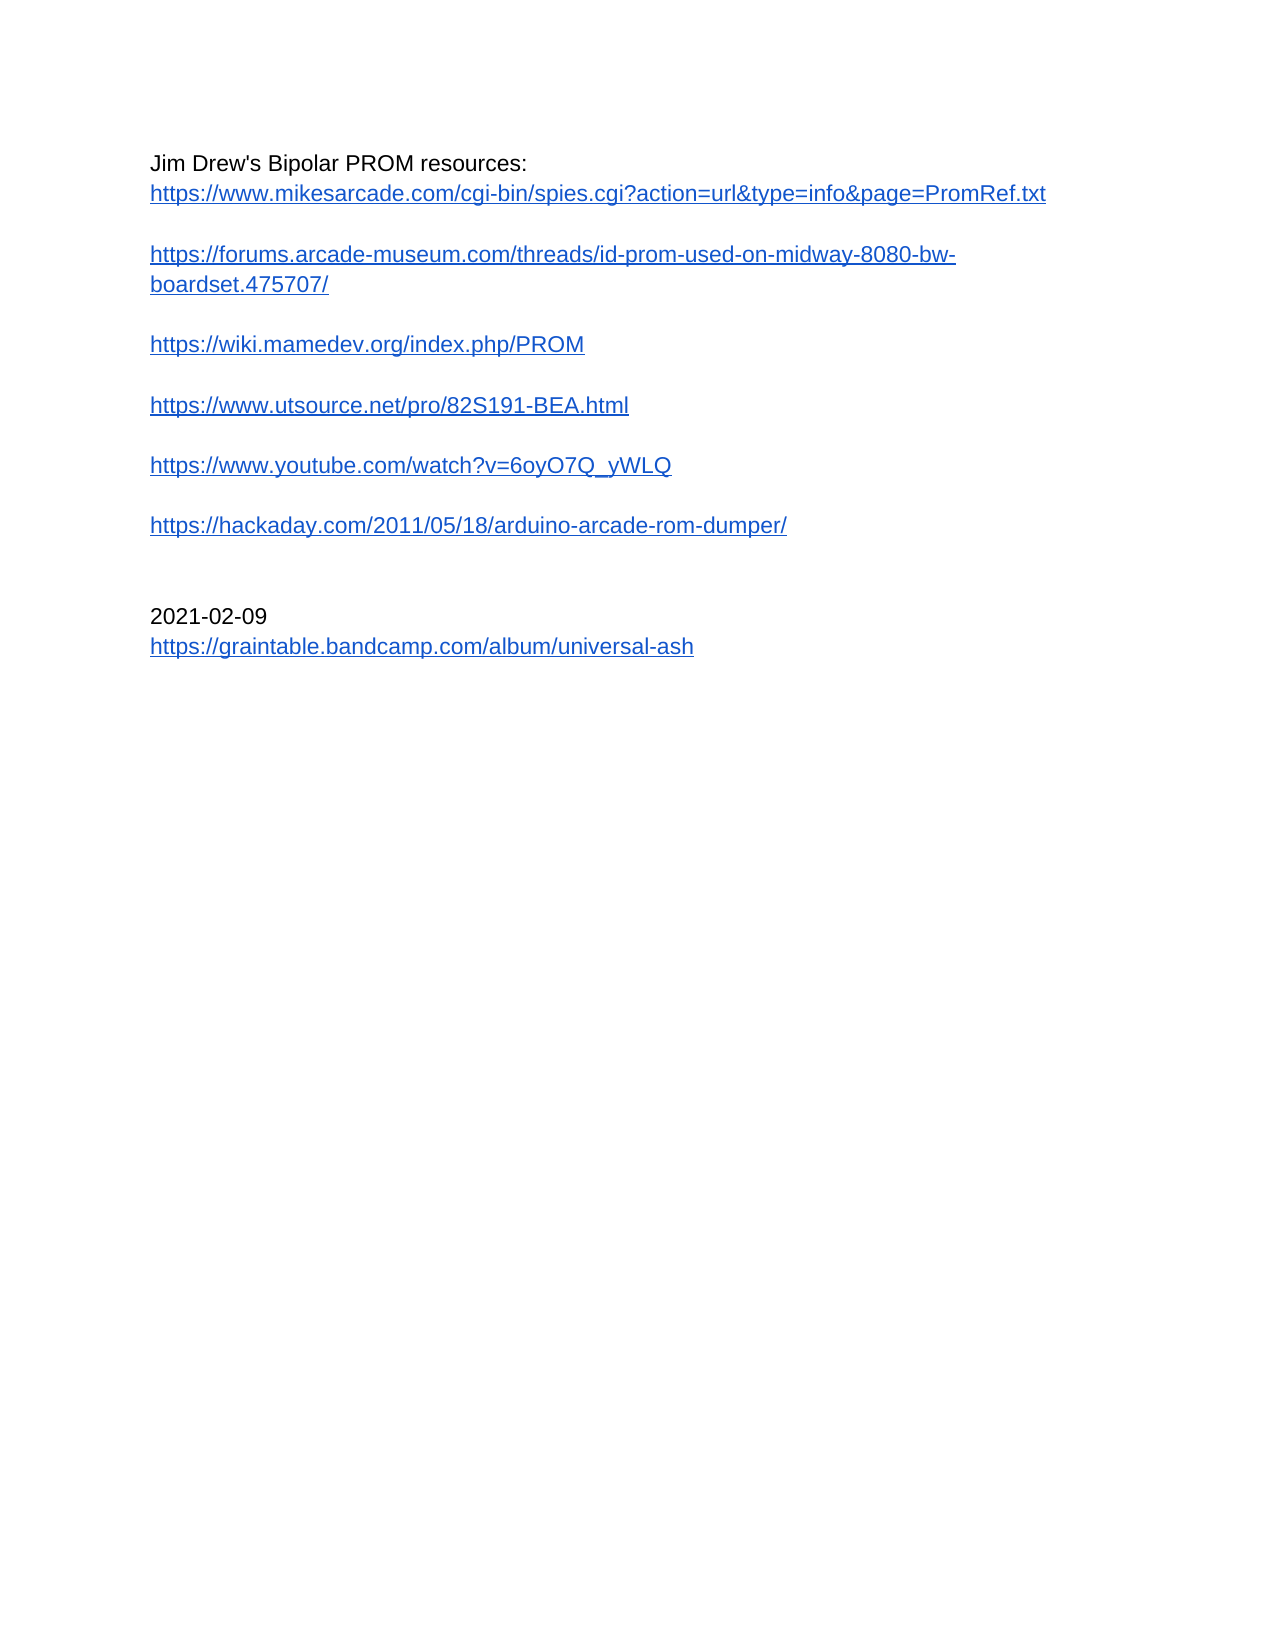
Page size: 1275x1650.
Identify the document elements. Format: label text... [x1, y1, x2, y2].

text https://www.utsource.net/pro/82S191-BEA.html [150, 392, 1125, 418]
text https://hackaday.com/2011/05/18/arduino-arcade-rom-dumper/ [150, 512, 1125, 539]
text https://www.mikesarcade.com/cgi-bin/spies.cgi?action=url&type=info&page=PromRef.txt [150, 180, 1125, 207]
text 2021-02-09 [150, 603, 1125, 629]
text https://wiki.mamedev.org/index.php/PROM [150, 331, 1125, 358]
text Jim Drew's Bipolar PROM resources: [150, 150, 1125, 176]
text https://graintable.bandcamp.com/album/universal-ash [150, 633, 1125, 660]
text https://forums.arcade-museum.com/threads/id-prom-used-on-midway-8080-bw-boardset.475707/ [150, 241, 1125, 297]
text https://www.youtube.com/watch?v=6oyO7Q_yWLQ [150, 452, 1125, 478]
